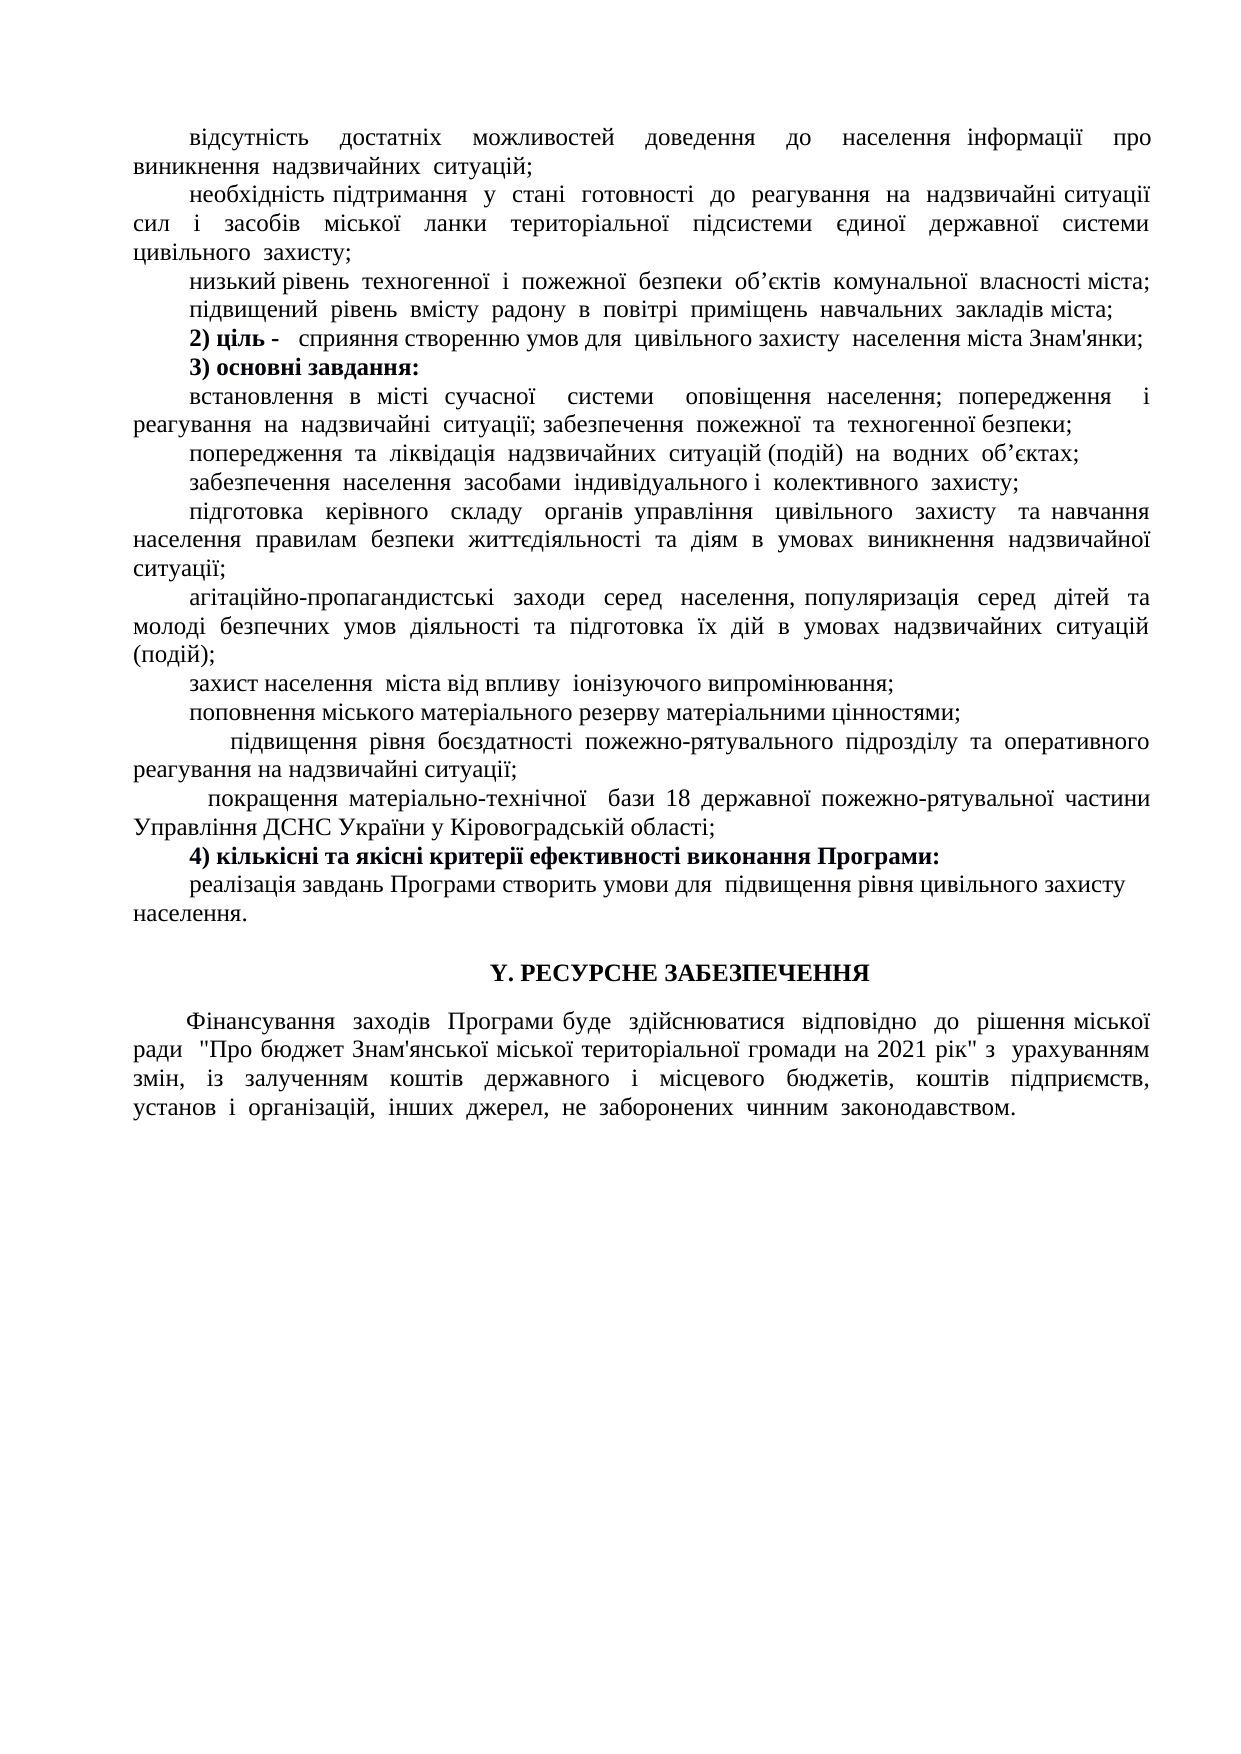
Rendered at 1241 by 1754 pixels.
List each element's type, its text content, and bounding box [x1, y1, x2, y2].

text попередження та ліквідація надзвичайних ситуацій (подій) на водних об’єктах; [133, 438, 1152, 467]
text поповнення міського матеріального резерву матеріальними цінностями; [133, 697, 1152, 726]
text низький рівень техногенної і пожежної безпеки об’єктів комунальної власності міста; [133, 266, 1152, 294]
list Y. РЕСУРСНЕ ЗАБЕЗПЕЧЕННЯ [208, 958, 1152, 987]
text підвищений рівень вмісту радону в повітрі приміщень навчальних закладів міста; [133, 294, 1152, 323]
text встановлення в місті сучасної системи оповіщення населення; попередження і реагування на надзвичайні ситуації; забезпечення пожежної та техногенної безпеки; [133, 381, 1152, 438]
text захист населення міста від впливу іонізуючого випромінювання; [133, 668, 1152, 697]
text 2) ціль - сприяння створенню умов для цивільного захисту населення міста Знам'янки; [133, 323, 1152, 352]
text підготовка керівного складу органів управління цивільного захисту та навчання населення правилам безпеки життєдіяльності та діям в умовах виникнення надзвичайної ситуації; [133, 496, 1152, 582]
text відсутність достатніх можливостей доведення до населення інформації про виникнення надзвичайних ситуацій; [133, 122, 1152, 179]
text покращення матеріально-технічної бази 18 державної пожежно-рятувальної частини Управління ДСНС України у Кіровоградській області; [133, 783, 1152, 841]
text 3) основні завдання: [133, 352, 1152, 381]
text реалізація завдань Програми створить умови для підвищення рівня цивільного захисту населення. [133, 869, 1152, 927]
text 4) кількісні та якісні критерії ефективності виконання Програми: [133, 841, 1152, 869]
text агітаційно-пропагандистські заходи серед населення, популяризація серед дітей та молоді безпечних умов діяльності та підготовка їх дій в умовах надзвичайних ситуацій (подій); [133, 582, 1152, 668]
text забезпечення населення засобами індивідуального і колективного захисту; [133, 467, 1152, 496]
text Фінансування заходів Програми буде здійснюватися відповідно до рішення міської ради "Про бюджет Знам'янської міської територіальної громади на 2021 рік" з урахуванням змін, із залученням коштів державного і місцевого бюджетів, коштів підприємств, установ і організацій, інших джерел, не заборонених чинним законодавством. [133, 1006, 1152, 1121]
text підвищення рівня боєздатності пожежно-рятувального підрозділу та оперативного реагування на надзвичайні ситуації; [133, 726, 1152, 783]
text необхідність підтримання у стані готовності до реагування на надзвичайні ситуації сил і засобів міської ланки територіальної підсистеми єдиної державної системи цивільного захисту; [133, 179, 1152, 266]
